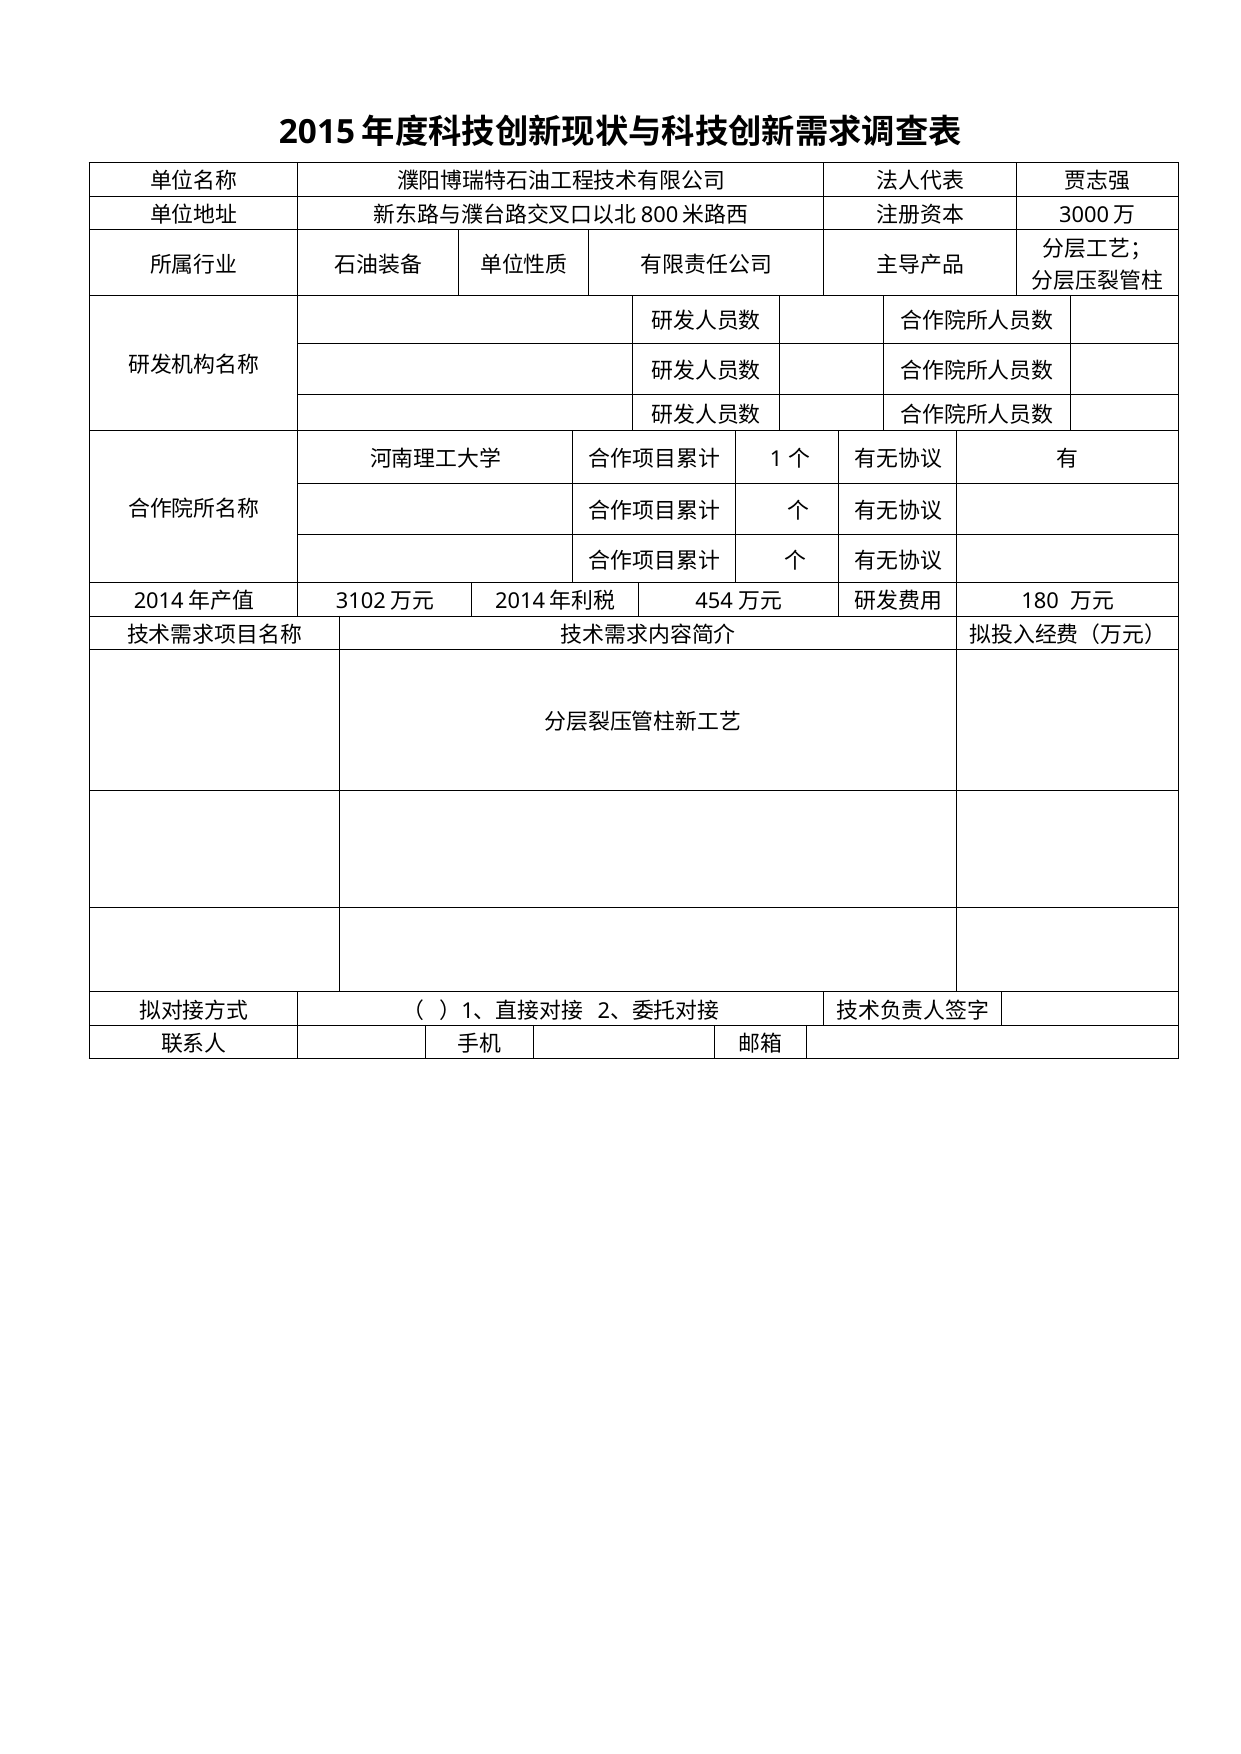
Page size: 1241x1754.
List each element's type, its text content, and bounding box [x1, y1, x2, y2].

table_cell 有无协议 [839, 484, 956, 534]
table_cell 合作项目累计 [573, 484, 735, 534]
table_cell 邮箱 [715, 1026, 806, 1058]
table_header 单位名称 [90, 163, 297, 196]
table_cell [780, 395, 883, 430]
table_cell [340, 908, 956, 991]
table_cell 联系人 [90, 1026, 297, 1058]
table_cell 有限责任公司 [589, 230, 823, 295]
table_cell 3102万元 [298, 583, 471, 616]
table_cell 有无协议 [839, 535, 956, 582]
table_cell [1071, 344, 1178, 394]
table_cell [1071, 395, 1178, 430]
table_cell [1071, 296, 1178, 342]
table_cell 合作院所人员数 [884, 296, 1070, 342]
table_cell 2014年利税 [472, 583, 638, 616]
table_cell 合作院所名称 [90, 431, 297, 582]
table_cell 合作院所人员数 [884, 395, 1070, 430]
table_cell 有 [957, 431, 1178, 483]
table_cell 注册资本 [824, 197, 1016, 229]
table_cell 新东路与濮台路交叉口以北800米路西 [298, 197, 823, 229]
table_cell [298, 1026, 425, 1058]
table_header 贾志强 [1017, 163, 1178, 196]
table_cell 技术需求内容简介 [340, 617, 956, 649]
table_cell [298, 395, 632, 430]
table_cell [957, 484, 1178, 534]
table_cell [780, 296, 883, 342]
table_cell [90, 650, 339, 790]
table_cell 技术负责人签字 [824, 992, 1001, 1025]
table_header 濮阳博瑞特石油工程技术有限公司 [298, 163, 823, 196]
table_cell 拟投入经费（万元） [957, 617, 1178, 649]
table_cell [780, 344, 883, 394]
table_cell [298, 535, 572, 582]
table_cell （ ）1、直接对接 2、委托对接 [298, 992, 823, 1025]
table_cell 所属行业 [90, 230, 297, 295]
table_cell 有无协议 [839, 431, 956, 483]
table_cell [298, 344, 632, 394]
table_cell 分层工艺； 分层压裂管柱 [1017, 230, 1178, 295]
table_cell 180 万元 [957, 583, 1178, 616]
table_cell [957, 650, 1178, 790]
table_cell [340, 791, 956, 907]
table_cell 3000万 [1017, 197, 1178, 229]
table_cell 2014年产值 [90, 583, 297, 616]
table_cell 石油装备 [298, 230, 458, 295]
table_cell 研发费用 [839, 583, 956, 616]
table_cell 主导产品 [824, 230, 1016, 295]
table_cell [298, 296, 632, 342]
table_cell [957, 791, 1178, 907]
table_cell 合作项目累计 [573, 535, 735, 582]
table_cell 1 个 [736, 431, 838, 483]
table_cell 单位地址 [90, 197, 297, 229]
table_cell 分层裂压管柱新工艺 [340, 650, 956, 790]
table_cell [957, 535, 1178, 582]
table_cell 合作项目累计 [573, 431, 735, 483]
table_cell 单位性质 [459, 230, 588, 295]
table_cell 研发人员数 [633, 395, 779, 430]
table_cell 研发机构名称 [90, 296, 297, 430]
table_cell [90, 908, 339, 991]
table_cell 拟对接方式 [90, 992, 297, 1025]
table_cell 技术需求项目名称 [90, 617, 339, 649]
table_cell 个 [736, 484, 838, 534]
table_cell [534, 1026, 714, 1058]
table_cell 合作院所人员数 [884, 344, 1070, 394]
table_cell 研发人员数 [633, 296, 779, 342]
table_cell [90, 791, 339, 907]
table_cell 手机 [426, 1026, 533, 1058]
text 2015年度科技创新现状与科技创新需求调查表 [89, 97, 1151, 162]
table_header 法人代表 [824, 163, 1016, 196]
table_cell [298, 484, 572, 534]
table_cell 河南理工大学 [298, 431, 572, 483]
table_cell 454 万元 [639, 583, 838, 616]
table_cell [957, 908, 1178, 991]
table_cell [1002, 992, 1178, 1025]
table_cell 个 [736, 535, 838, 582]
table_cell [807, 1026, 1178, 1058]
table_cell 研发人员数 [633, 344, 779, 394]
